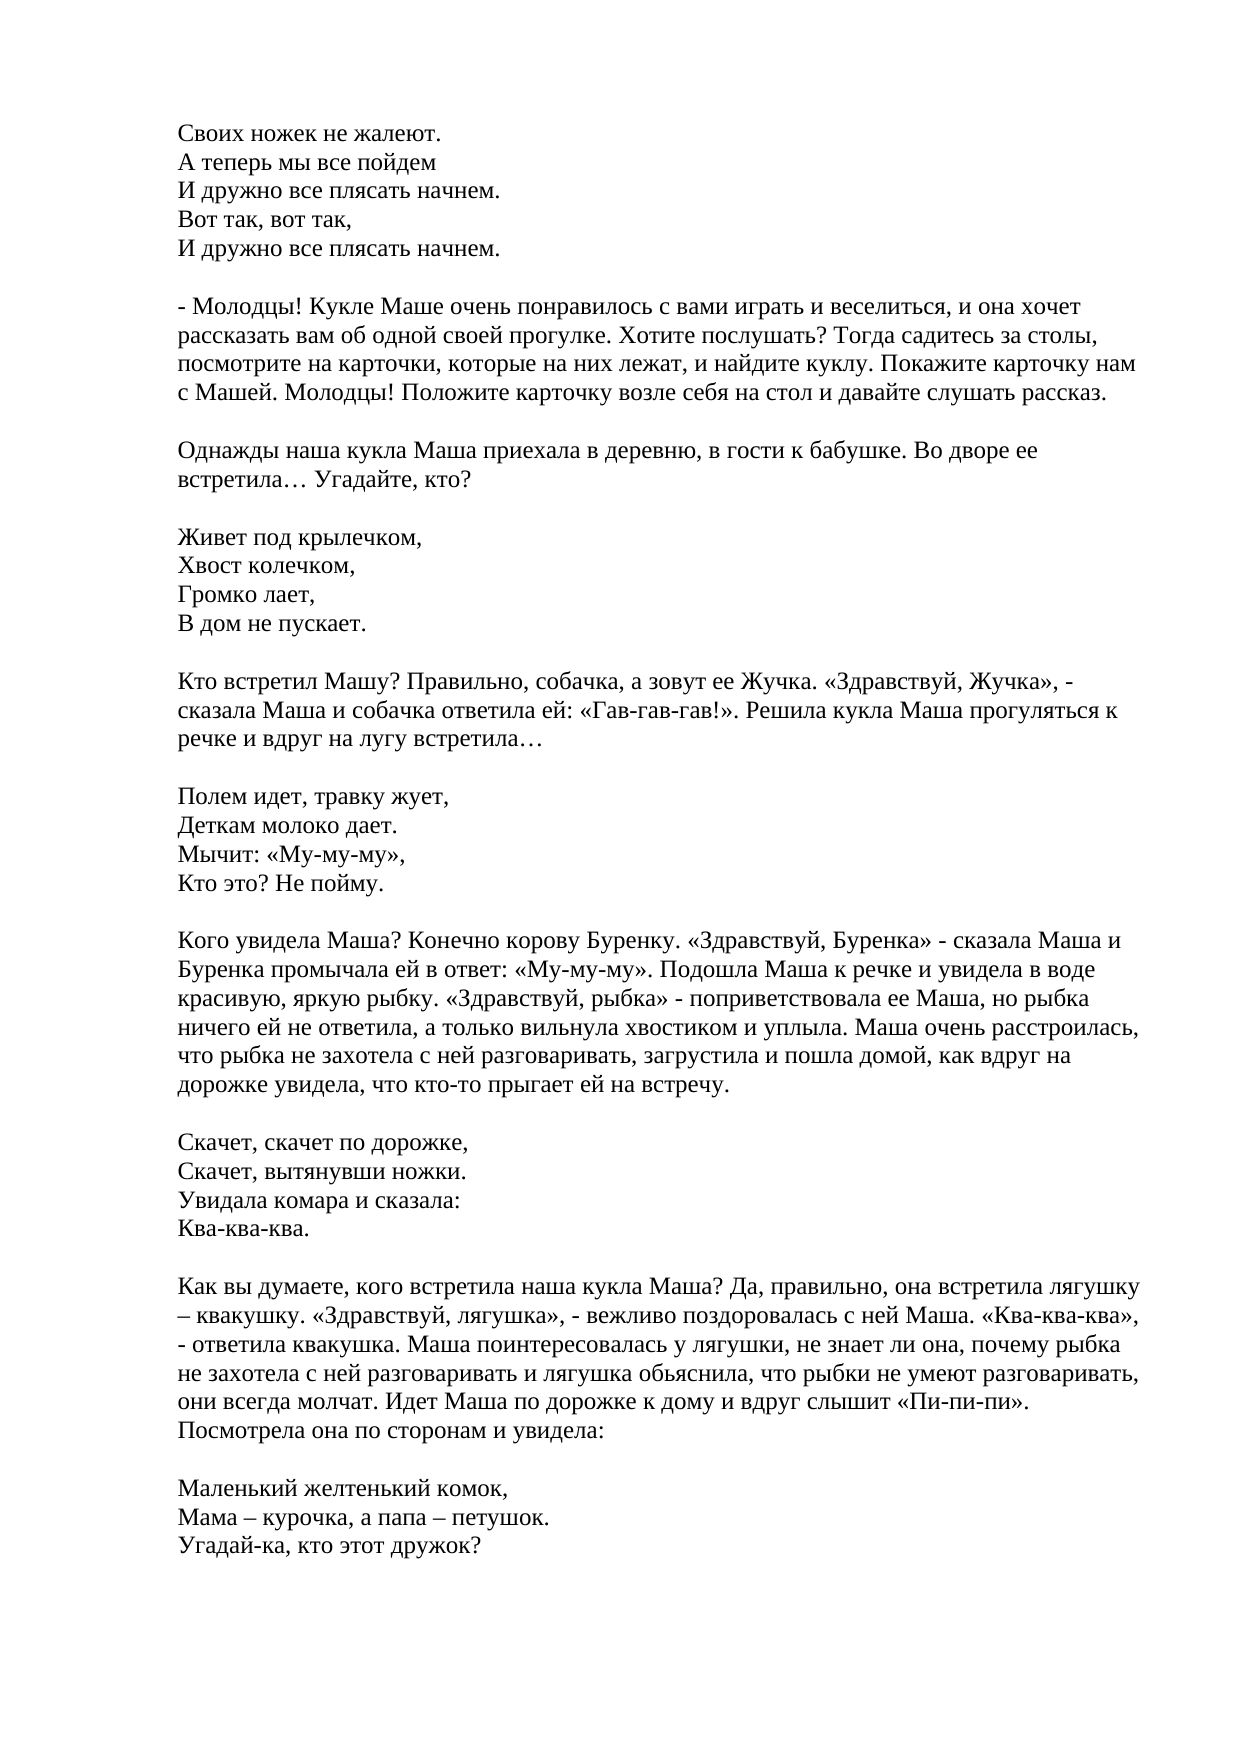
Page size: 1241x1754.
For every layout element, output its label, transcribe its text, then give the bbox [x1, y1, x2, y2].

text Маленький желтенький комок, Мама – курочка, а папа – петушок. Угадай-ка, кто этот дружок? [177, 1473, 1152, 1559]
text Кто встретил Машу? Правильно, собачка, а зовут ее Жучка. «Здравствуй, Жучка», - сказала Маша и собачка ответила ей: «Гав-гав-гав!». Решила кукла Маша прогуляться к речке и вдруг на лугу встретила… [177, 666, 1152, 752]
text Скачет, скачет по дорожке, Скачет, вытянувши ножки. Увидала комара и сказала: Ква-ква-ква. [177, 1127, 1152, 1242]
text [177, 118, 1152, 262]
text - Молодцы! Кукле Маше очень понравилось с вами играть и веселиться, и она хочет рассказать вам об одной своей прогулке. Хотите послушать? Тогда садитесь за столы, посмотрите на карточки, которые на них лежат, и найдите куклу. Покажите карточку нам с Машей. Молодцы! Положите карточку возле себя на стол и давайте слушать рассказ. [177, 291, 1152, 406]
text Полем идет, травку жует, Деткам молоко дает. Мычит: «Му-му-му», Кто это? Не пойму. [177, 781, 1152, 896]
text Как вы думаете, кого встретила наша кукла Маша? Да, правильно, она встретила лягушку – квакушку. «Здравствуй, лягушка», - вежливо поздоровалась с ней Маша. «Ква-ква-ква», - ответила квакушка. Маша поинтересовалась у лягушки, не знает ли она, почему рыбка не захотела с ней разговаривать и лягушка обьяснила, что рыбки не умеют разговаривать, они всегда молчат. Идет Маша по дорожке к дому и вдруг слышит «Пи-пи-пи». Посмотрела она по сторонам и увидела: [177, 1271, 1152, 1444]
text Однажды наша кукла Маша приехала в деревню, в гости к бабушке. Во дворе ее встретила… Угадайте, кто? [177, 435, 1152, 493]
text Живет под крылечком, Хвост колечком, Громко лает, В дом не пускает. [177, 522, 1152, 637]
text Кого увидела Маша? Конечно корову Буренку. «Здравствуй, Буренка» - сказала Маша и Буренка промычала ей в ответ: «Му-му-му». Подошла Маша к речке и увидела в воде красивую, яркую рыбку. «Здравствуй, рыбка» - поприветствовала ее Маша, но рыбка ничего ей не ответила, а только вильнула хвостиком и уплыла. Маша очень расстроилась, что рыбка не захотела с ней разговаривать, загрустила и пошла домой, как вдруг на дорожке увидела, что кто-то прыгает ей на встречу. [177, 926, 1152, 1098]
